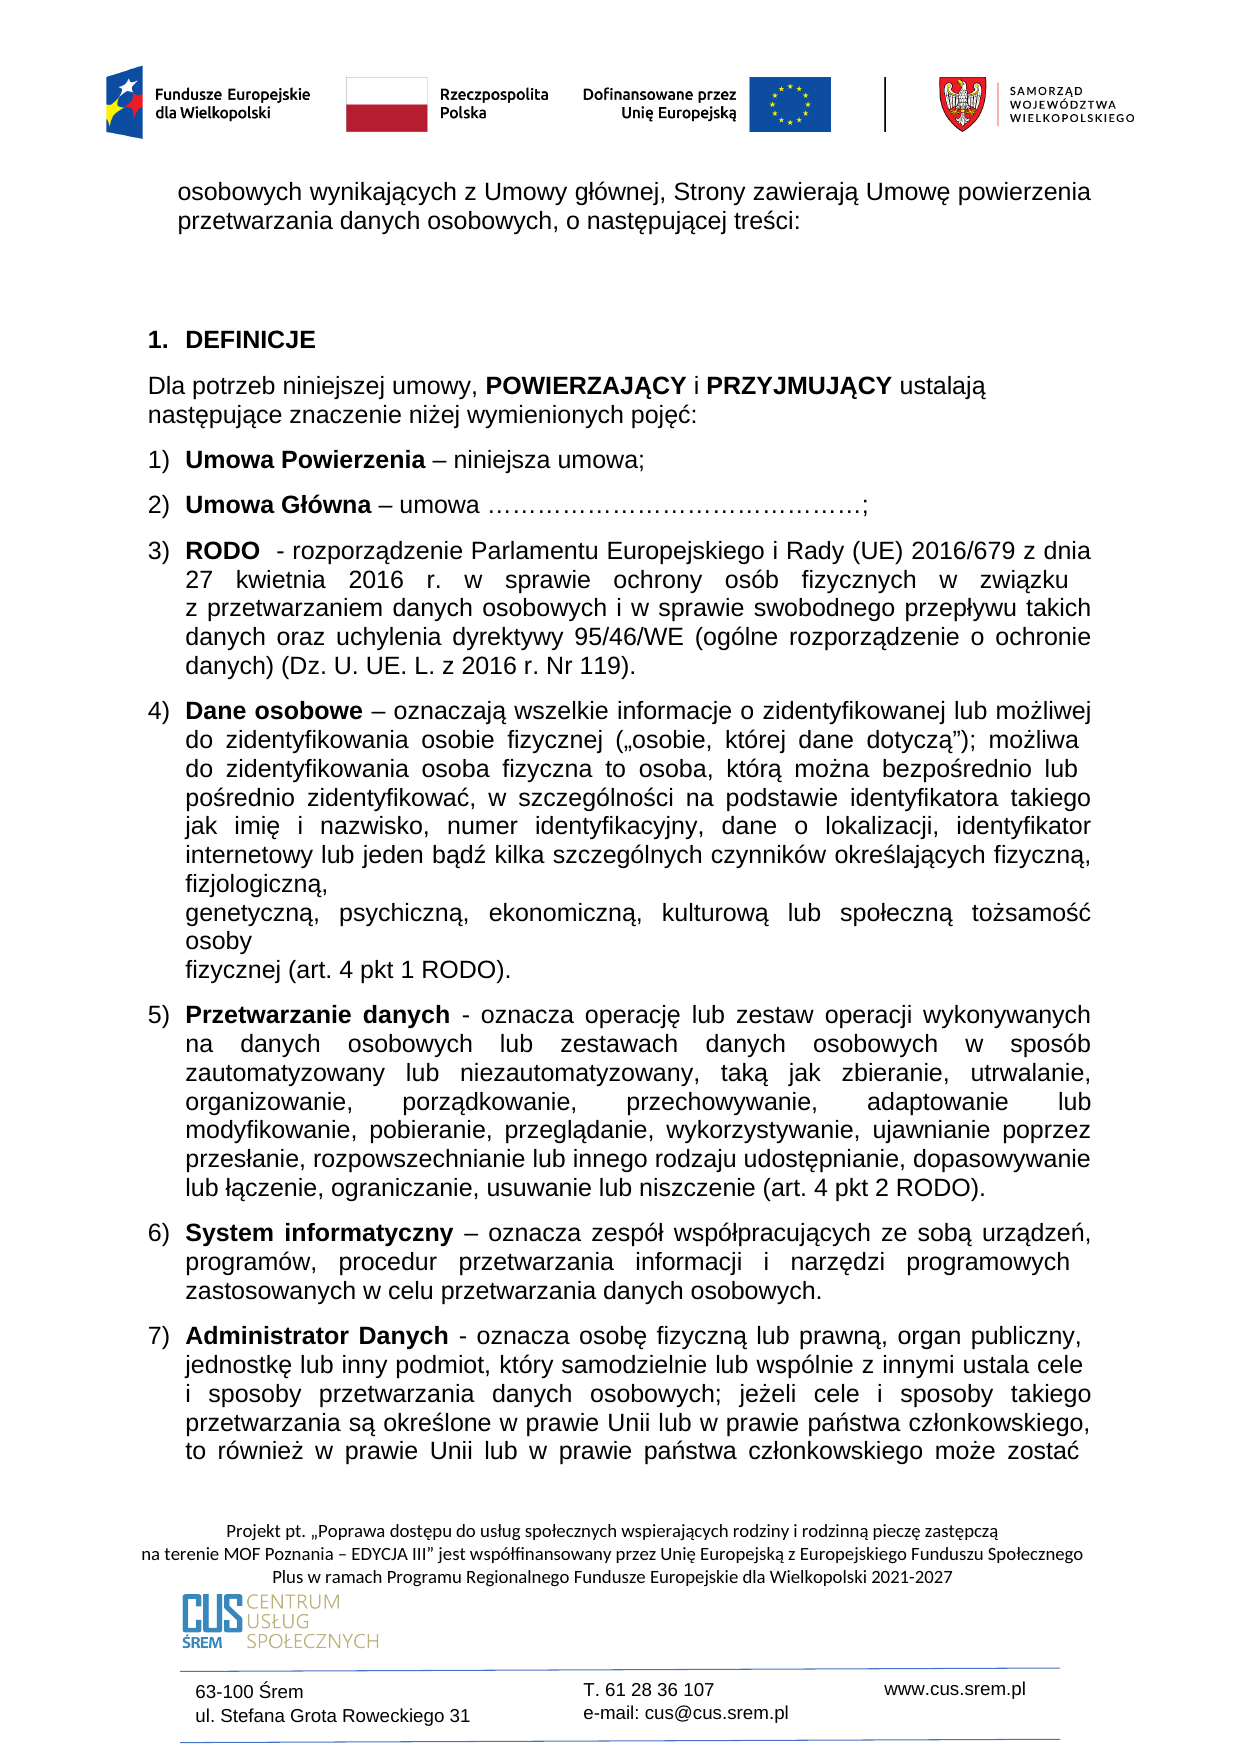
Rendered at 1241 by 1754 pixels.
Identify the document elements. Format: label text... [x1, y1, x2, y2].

list Dane osobowe – oznaczają wszelkie informacje o zidentyfikowanej lub możliwej do zidentyfikowania osobie fizycznej („osobie, której dane dotyczą”); możliwa do zidentyfikowania osoba fizyczna to osoba, którą można bezpośrednio lub pośrednio zidentyfikować, w szczególności na podstawie identyfikatora takiego jak imię i nazwisko, numer identyfikacyjny, dane o lokalizacji, identyfikator internetowy lub jeden bądź kilka szczególnych czynników określających fizyczną, fizjologiczną, genetyczną, psychiczną, ekonomiczną, kulturową lub społeczną tożsamość osoby fizycznej (art. 4 pkt 1 RODO). [148, 696, 1092, 984]
picture [180, 1588, 380, 1653]
list System informatyczny – oznacza zespół współpracujących ze sobą urządzeń, programów, procedur przetwarzania informacji i narzędzi programowych zastosowanych w celu przetwarzania danych osobowych. [148, 1218, 1092, 1305]
list RODO - rozporządzenie Parlamentu Europejskiego i Rady (UE) 2016/679 z dnia 27 kwietnia 2016 r. w sprawie ochrony osób fizycznych w związku z przetwarzaniem danych osobowych i w sprawie swobodnego przepływu takich danych oraz uchylenia dyrektywy 95/46/WE (ogólne rozporządzenie o ochronie danych) (Dz. U. UE. L. z 2016 r. Nr 119). [148, 536, 1092, 680]
picture [88, 47, 1152, 157]
list Umowa Powierzenia – niniejsza umowa; [148, 445, 1092, 474]
list DEFINICJE [148, 326, 1092, 354]
list Umowa Główna – umowa ………………………………………; [148, 491, 1092, 519]
text Dla potrzeb niniejszej umowy, POWIERZAJĄCY i PRZYJMUJĄCY ustalają następujące znaczenie niżej wymienionych pojęć: [148, 371, 1092, 428]
list Przetwarzanie danych - oznacza operację lub zestaw operacji wykonywanych na danych osobowych lub zestawach danych osobowych w sposób zautomatyzowany lub niezautomatyzowany, taką jak zbieranie, utrwalanie, organizowanie, porządkowanie, przechowywanie, adaptowanie lub modyfikowanie, pobieranie, przeglądanie, wykorzystywanie, ujawnianie poprzez przesłanie, rozpowszechnianie lub innego rodzaju udostępnianie, dopasowywanie lub łączenie, ograniczanie, usuwanie lub niszczenie (art. 4 pkt 2 RODO). [148, 1001, 1092, 1202]
